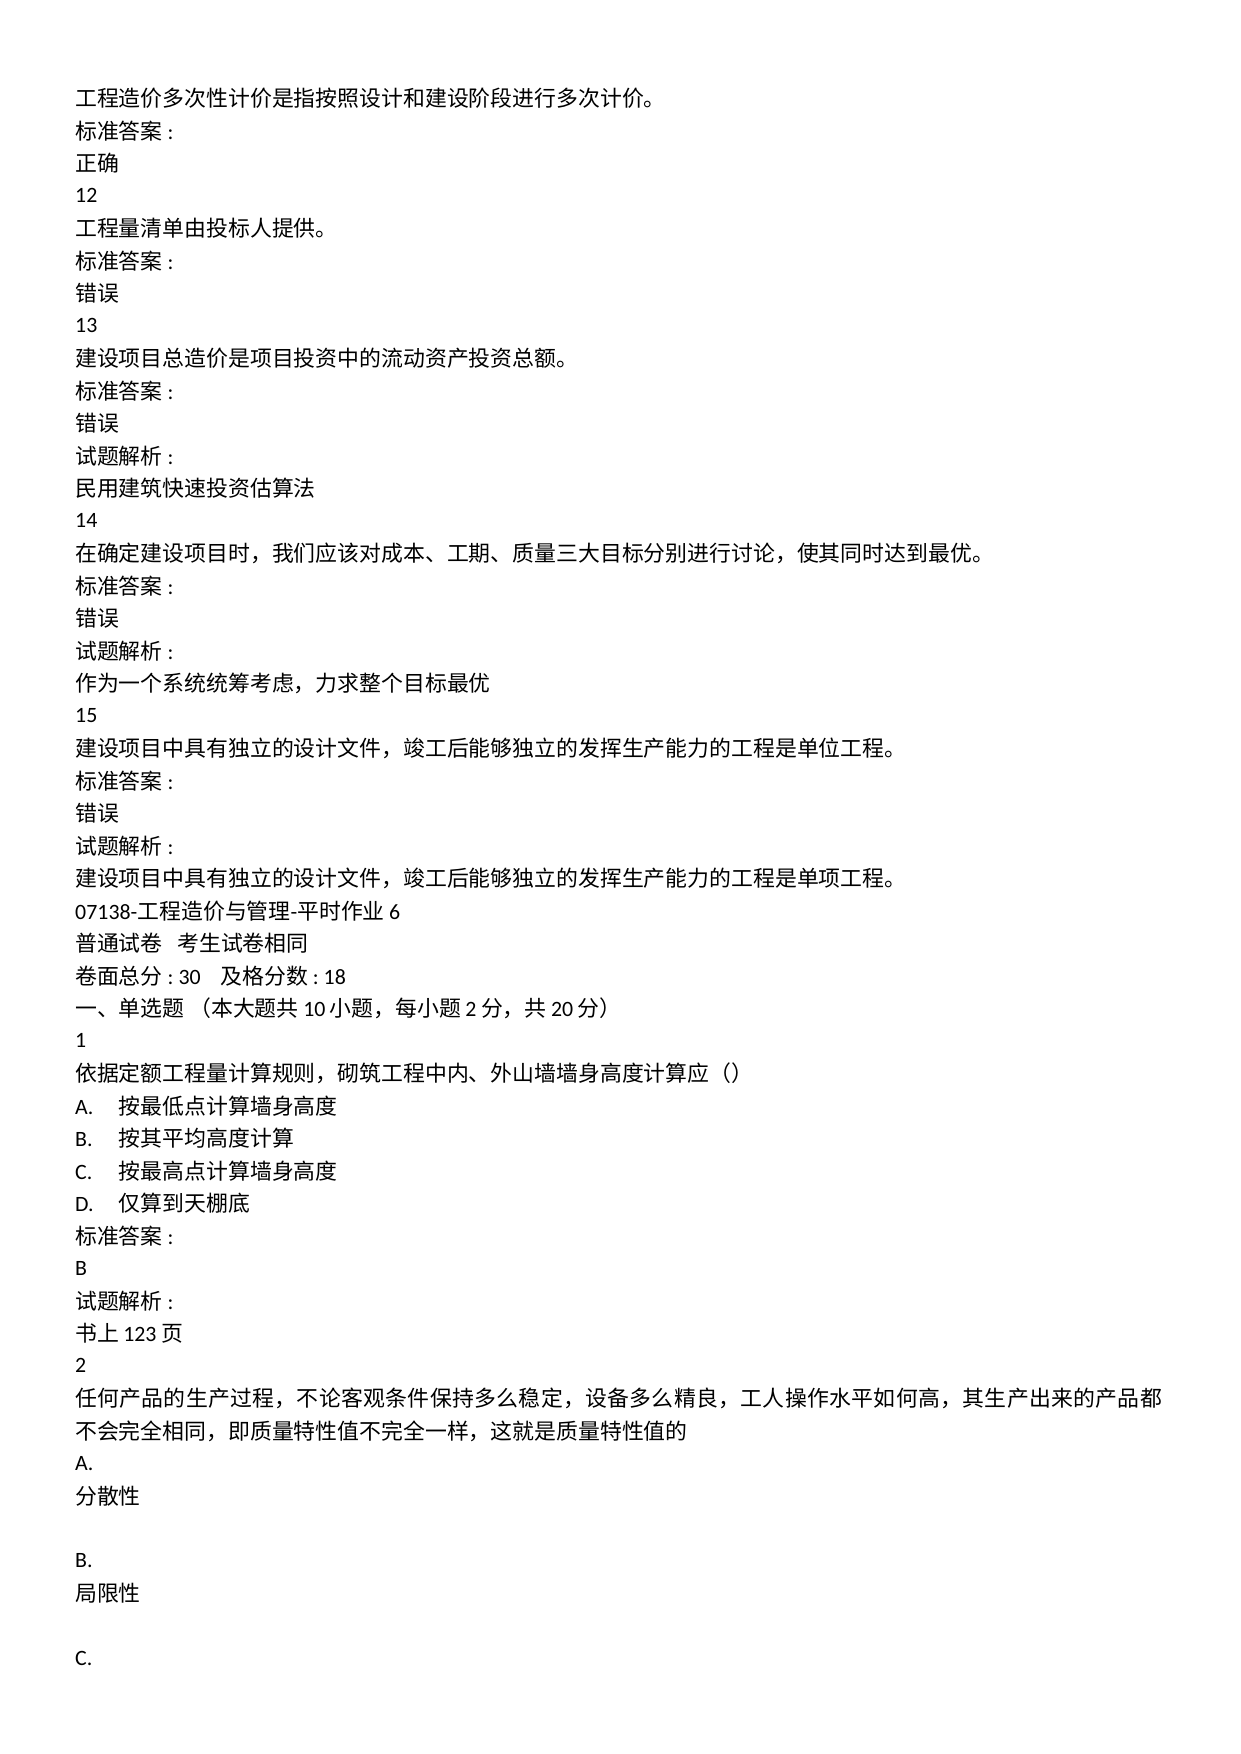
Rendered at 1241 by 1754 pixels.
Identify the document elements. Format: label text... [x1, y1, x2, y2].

list 试题解析 : [75, 1283, 1165, 1316]
list 2 [75, 1348, 1165, 1381]
list A. [75, 1446, 1165, 1478]
list 书上123页 [75, 1316, 1165, 1348]
list C. [75, 1641, 1165, 1673]
list 1 [75, 1023, 1165, 1056]
list 工程量清单由投标人提供。 [75, 211, 1165, 243]
list 建设项目中具有独立的设计文件，竣工后能够独立的发挥生产能力的工程是单位工程。 [75, 731, 1165, 763]
list 标准答案 : [75, 113, 1165, 146]
list 一、单选题 （本大题共10小题，每小题2分，共20分） [75, 991, 1165, 1023]
list 13 [75, 308, 1165, 341]
list 错误 [75, 601, 1165, 633]
list 错误 [75, 796, 1165, 828]
list 分散性 [75, 1478, 1165, 1511]
list 07138-工程造价与管理-平时作业6 [75, 893, 1165, 926]
list 局限性 [75, 1576, 1165, 1608]
list 错误 [75, 276, 1165, 308]
list B. [75, 1543, 1165, 1576]
list 民用建筑快速投资估算法 [75, 471, 1165, 503]
list 标准答案 : [75, 763, 1165, 796]
list 试题解析 : [75, 438, 1165, 471]
list 标准答案 : [75, 568, 1165, 601]
list D. 仅算到天棚底 [75, 1186, 1165, 1218]
list 试题解析 : [75, 633, 1165, 666]
list 错误 [75, 406, 1165, 438]
list 14 [75, 503, 1165, 536]
list B. 按其平均高度计算 [75, 1121, 1165, 1153]
list 建设项目中具有独立的设计文件，竣工后能够独立的发挥生产能力的工程是单项工程。 [75, 861, 1165, 893]
list 在确定建设项目时，我们应该对成本、工期、质量三大目标分别进行讨论，使其同时达到最优。 [75, 536, 1165, 568]
list 标准答案 : [75, 1218, 1165, 1251]
list 任何产品的生产过程，不论客观条件保持多么稳定，设备多么精良，工人操作水平如何高，其生产出来的产品都不会完全相同，即质量特性值不完全一样，这就是质量特性值的 [75, 1381, 1165, 1446]
list 工程造价多次性计价是指按照设计和建设阶段进行多次计价。 [75, 81, 1165, 113]
list 标准答案 : [75, 243, 1165, 276]
list 卷面总分 : 30 及格分数 : 18 [75, 958, 1165, 991]
list 标准答案 : [75, 373, 1165, 406]
list 建设项目总造价是项目投资中的流动资产投资总额。 [75, 341, 1165, 373]
list B [75, 1251, 1165, 1283]
list 依据定额工程量计算规则，砌筑工程中内、外山墙墙身高度计算应（） [75, 1056, 1165, 1088]
list A. 按最低点计算墙身高度 [75, 1088, 1165, 1121]
list 作为一个系统统筹考虑，力求整个目标最优 [75, 666, 1165, 698]
list 15 [75, 698, 1165, 731]
list C. 按最高点计算墙身高度 [75, 1153, 1165, 1186]
list 正确 [75, 146, 1165, 178]
list 普通试卷 考生试卷相同 [75, 926, 1165, 958]
list 试题解析 : [75, 828, 1165, 861]
list 12 [75, 178, 1165, 211]
